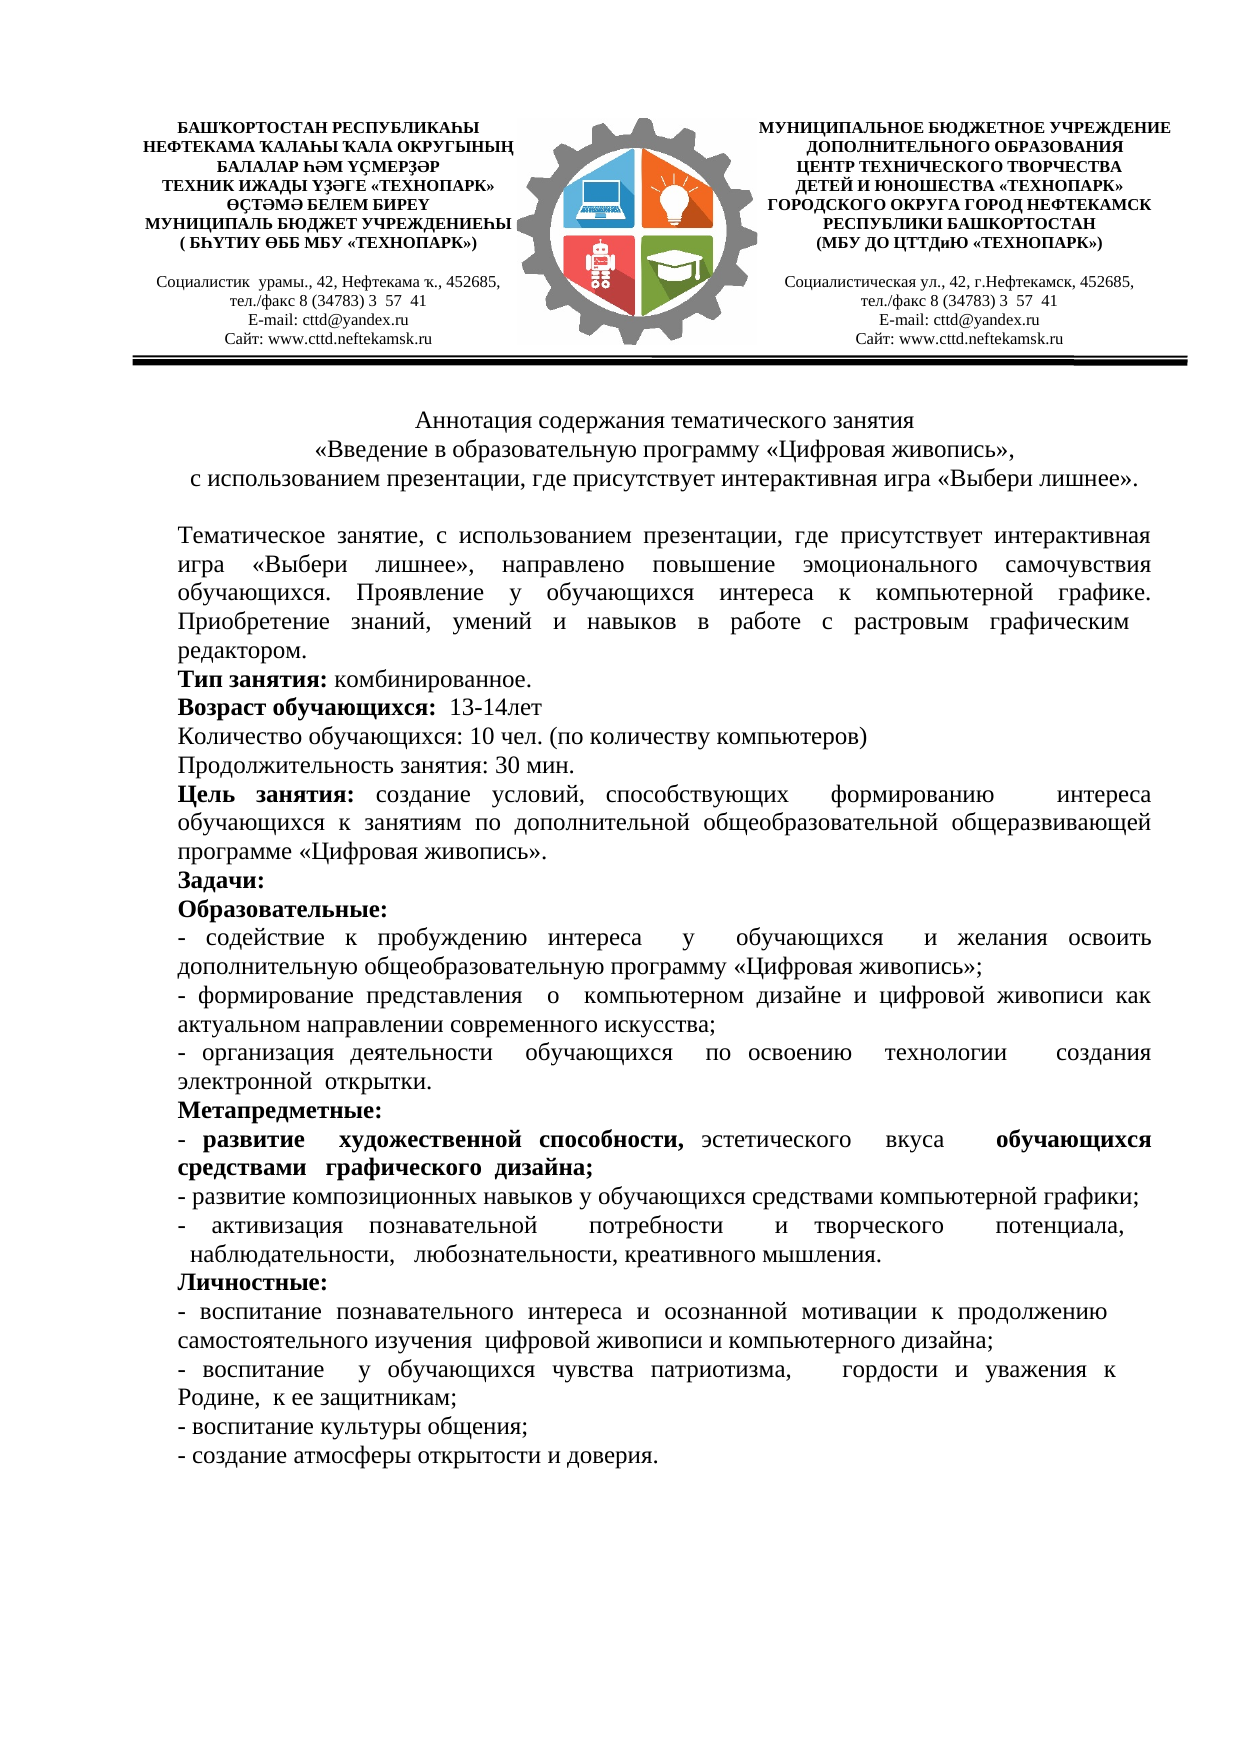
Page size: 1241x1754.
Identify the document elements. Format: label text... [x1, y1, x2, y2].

text Задачи: [177, 865, 1152, 894]
text с использованием презентации, где присутствует интерактивная игра «Выбери лишнее». [177, 463, 1152, 492]
text Тематическое занятие, с использованием презентации, где присутствует интерактивная игра «Выбери лишнее», направлено повышение эмоционального самочувствия обучающихся. Проявление у обучающихся интереса к компьютерной графике. Приобретение знаний, умений и навыков в работе с растровым графическим редактором. [177, 520, 1152, 664]
text Тип занятия: комбинированное. [177, 664, 1152, 692]
text - формирование представления о компьютерном дизайне и цифровой живописи как актуальном направлении современного искусства; [177, 980, 1152, 1037]
table_header МУНИЦИПАЛЬНОЕ БЮДЖЕТНОЕ УЧРЕЖДЕНИЕ ДОПОЛНИТЕЛЬНОГО ОБРАЗОВАНИЯ ЦЕНТР ТЕХНИЧЕСКОГО ТВОРЧЕСТВА ДЕТЕЙ И ЮНОШЕСТВА «ТЕХНОПАРК» ГОРОДСКОГО ОКРУГА ГОРОД НЕФТЕКАМСК РЕСПУБЛИКИ БАШКОРТОСТАН (МБУ ДО ЦТТДиЮ «ТЕХНОПАРК») Социалистическая ул., 42, г.Нефтекамск, 452685, тел./факс 8 (34783) 3 57 41 E-mail: cttd@yandex.ru Сайт: www.cttd.neftekamsk.ru [716, 118, 1203, 367]
text - воспитание познавательного интереса и осознанной мотивации к продолжению самостоятельного изучения цифровой живописи и компьютерного дизайна; [177, 1296, 1152, 1354]
table_header БАШҠОРТОСТАН РЕСПУБЛИКАҺЫ НЕФТЕКАМА ҠАЛАҺЫ ҠАЛА ОКРУГЫНЫҢ БАЛАЛАР ҺӘМ ҮҪМЕРҘӘР ТЕХНИК ИЖАДЫ ҮҘӘГЕ «ТЕХНОПАРК» ӨҪТӘМӘ БЕЛЕМ БИРЕҮ МУНИЦИПАЛЬ БЮДЖЕТ УЧРЕЖДЕНИЕҺЫ ( БҺҮТИҮ ӨББ МБУ «ТЕХНОПАРК») Социалистик урамы., 42, Нефтекама ҡ., 452685, тел./факс 8 (34783) 3 57 41 E-mail: cttd@yandex.ru Сайт: www.cttd.neftekamsk.ru [126, 118, 531, 367]
text - воспитание у обучающихся чувства патриотизма, гордости и уважения к Родине, к ее защитникам; [177, 1354, 1152, 1411]
text - развитие художественной способности, эстетического вкуса обучающихся средствами графического дизайна; [177, 1124, 1152, 1181]
text - создание атмосферы открытости и доверия. [177, 1440, 1152, 1469]
text Цель занятия: создание условий, способствующих формированию интереса обучающихся к занятиям по дополнительной общеобразовательной общеразвивающей программе «Цифровая живопись». [177, 779, 1152, 865]
text Метапредметные: [177, 1095, 1152, 1124]
text - развитие композиционных навыков у обучающихся средствами компьютерной графики; [177, 1181, 1152, 1210]
text Продолжительность занятия: 30 мин. [177, 750, 1152, 779]
text Аннотация содержания тематического занятия [177, 406, 1152, 434]
text - активизация познавательной потребности и творческого потенциала, наблюдательности, любознательности, креативного мышления. [177, 1210, 1152, 1267]
text Образовательные: [177, 894, 1152, 922]
text Возраст обучающихся: 13-14лет [177, 692, 1152, 721]
text - организация деятельности обучающихся по освоению технологии создания электронной открытки. [177, 1037, 1152, 1095]
text Количество обучающихся: 10 чел. (по количеству компьютеров) [177, 721, 1152, 750]
text «Введение в образовательную программу «Цифровая живопись», [177, 434, 1152, 463]
table_header [531, 118, 716, 355]
text - содействие к пробуждению интереса у обучающихся и желания освоить дополнительную общеобразовательную программу «Цифровая живопись»; [177, 922, 1152, 980]
text - воспитание культуры общения; [177, 1411, 1152, 1440]
text Личностные: [177, 1267, 1152, 1296]
